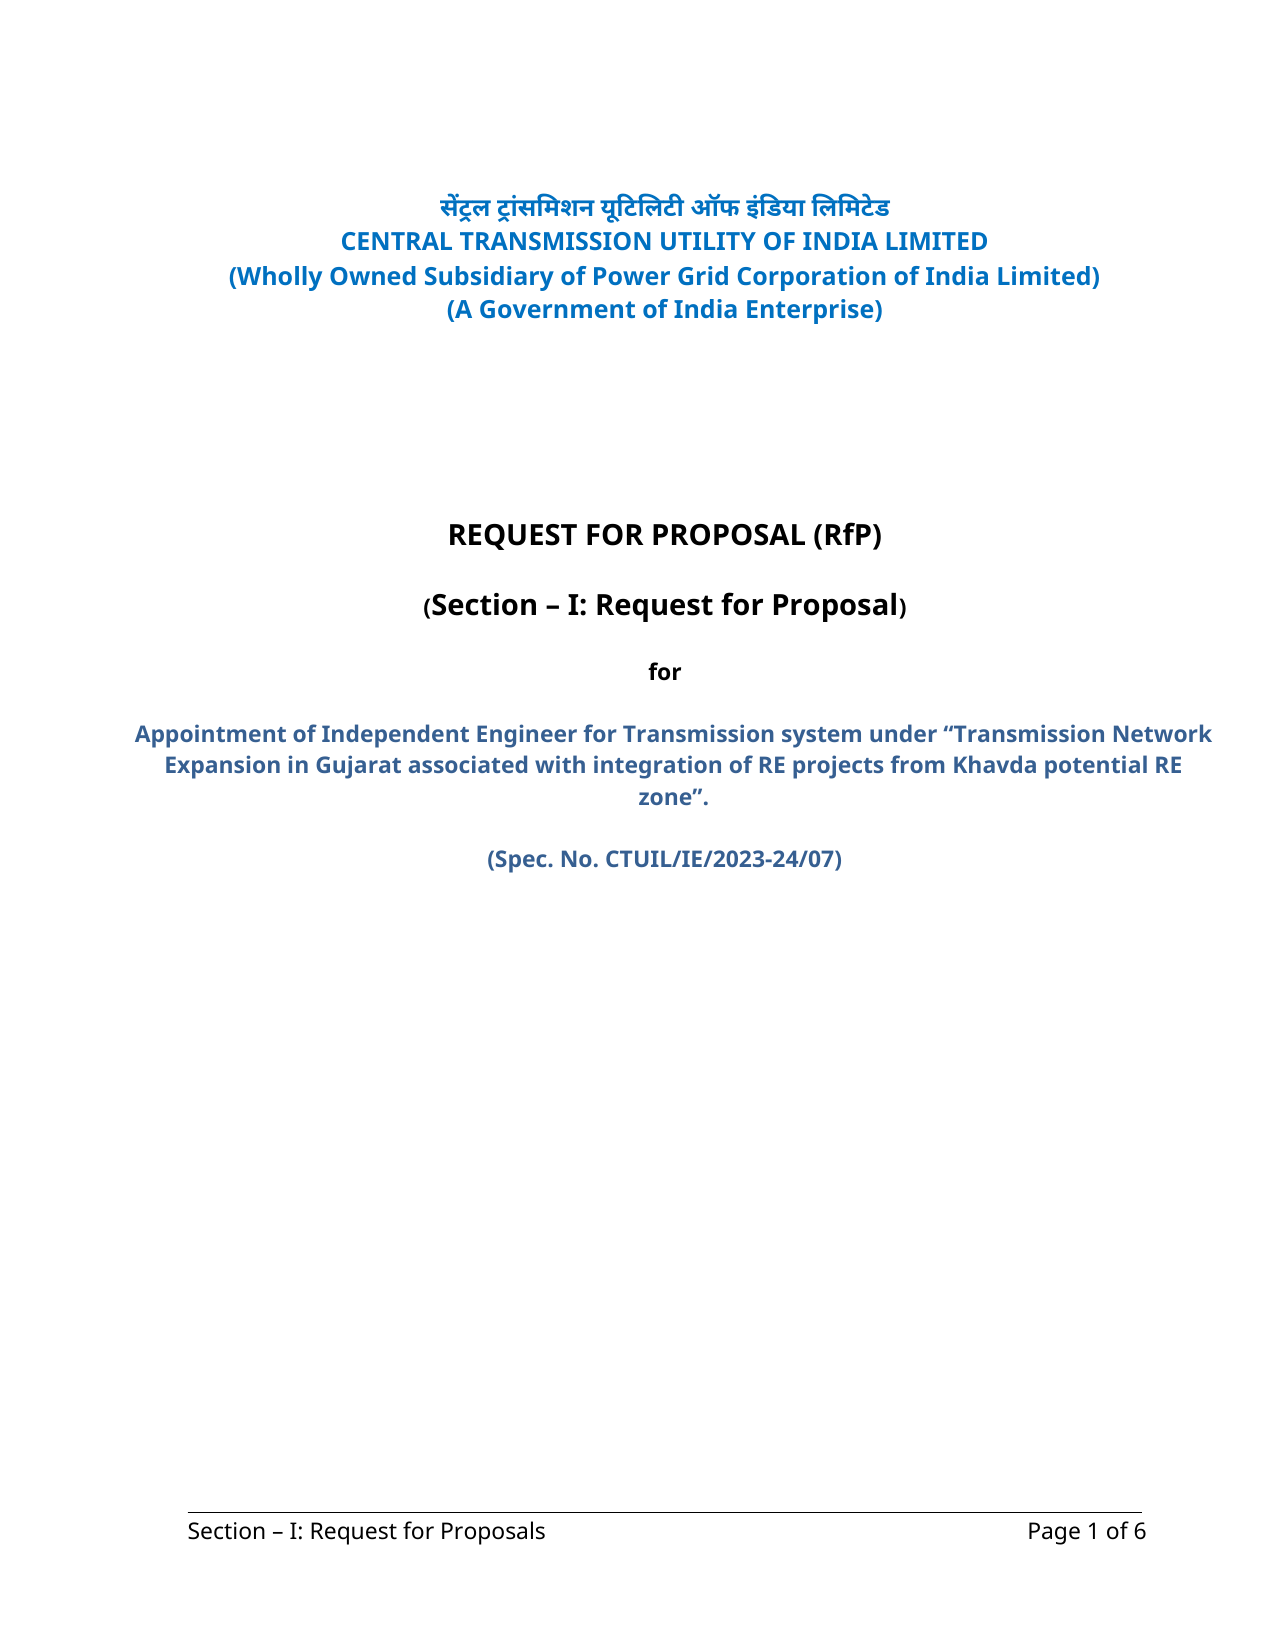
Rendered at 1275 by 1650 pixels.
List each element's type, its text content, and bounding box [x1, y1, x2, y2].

text (Spec. No. CTUIL/IE/2023-24/07) [187, 843, 1142, 874]
text सेंट्रल ट्रांसमिशन यूटिलिटी ऑफ इंडिया लिमिटेड [187, 174, 1142, 224]
text REQUEST FOR PROPOSAL (RfP) [187, 514, 1142, 553]
text Appointment of Independent Engineer for Transmission system under “Transmission Network Expansion in Gujarat associated with integration of RE projects from Khavda potential RE zone”. [128, 718, 1219, 812]
text (A Government of India Enterprise) [187, 292, 1142, 326]
text for [187, 656, 1142, 687]
text CENTRAL TRANSMISSION UTILITY OF INDIA LIMITED [187, 224, 1142, 258]
text (Section – I: Request for Proposal) [187, 585, 1142, 624]
text (Wholly Owned Subsidiary of Power Grid Corporation of India Limited) [187, 258, 1142, 292]
